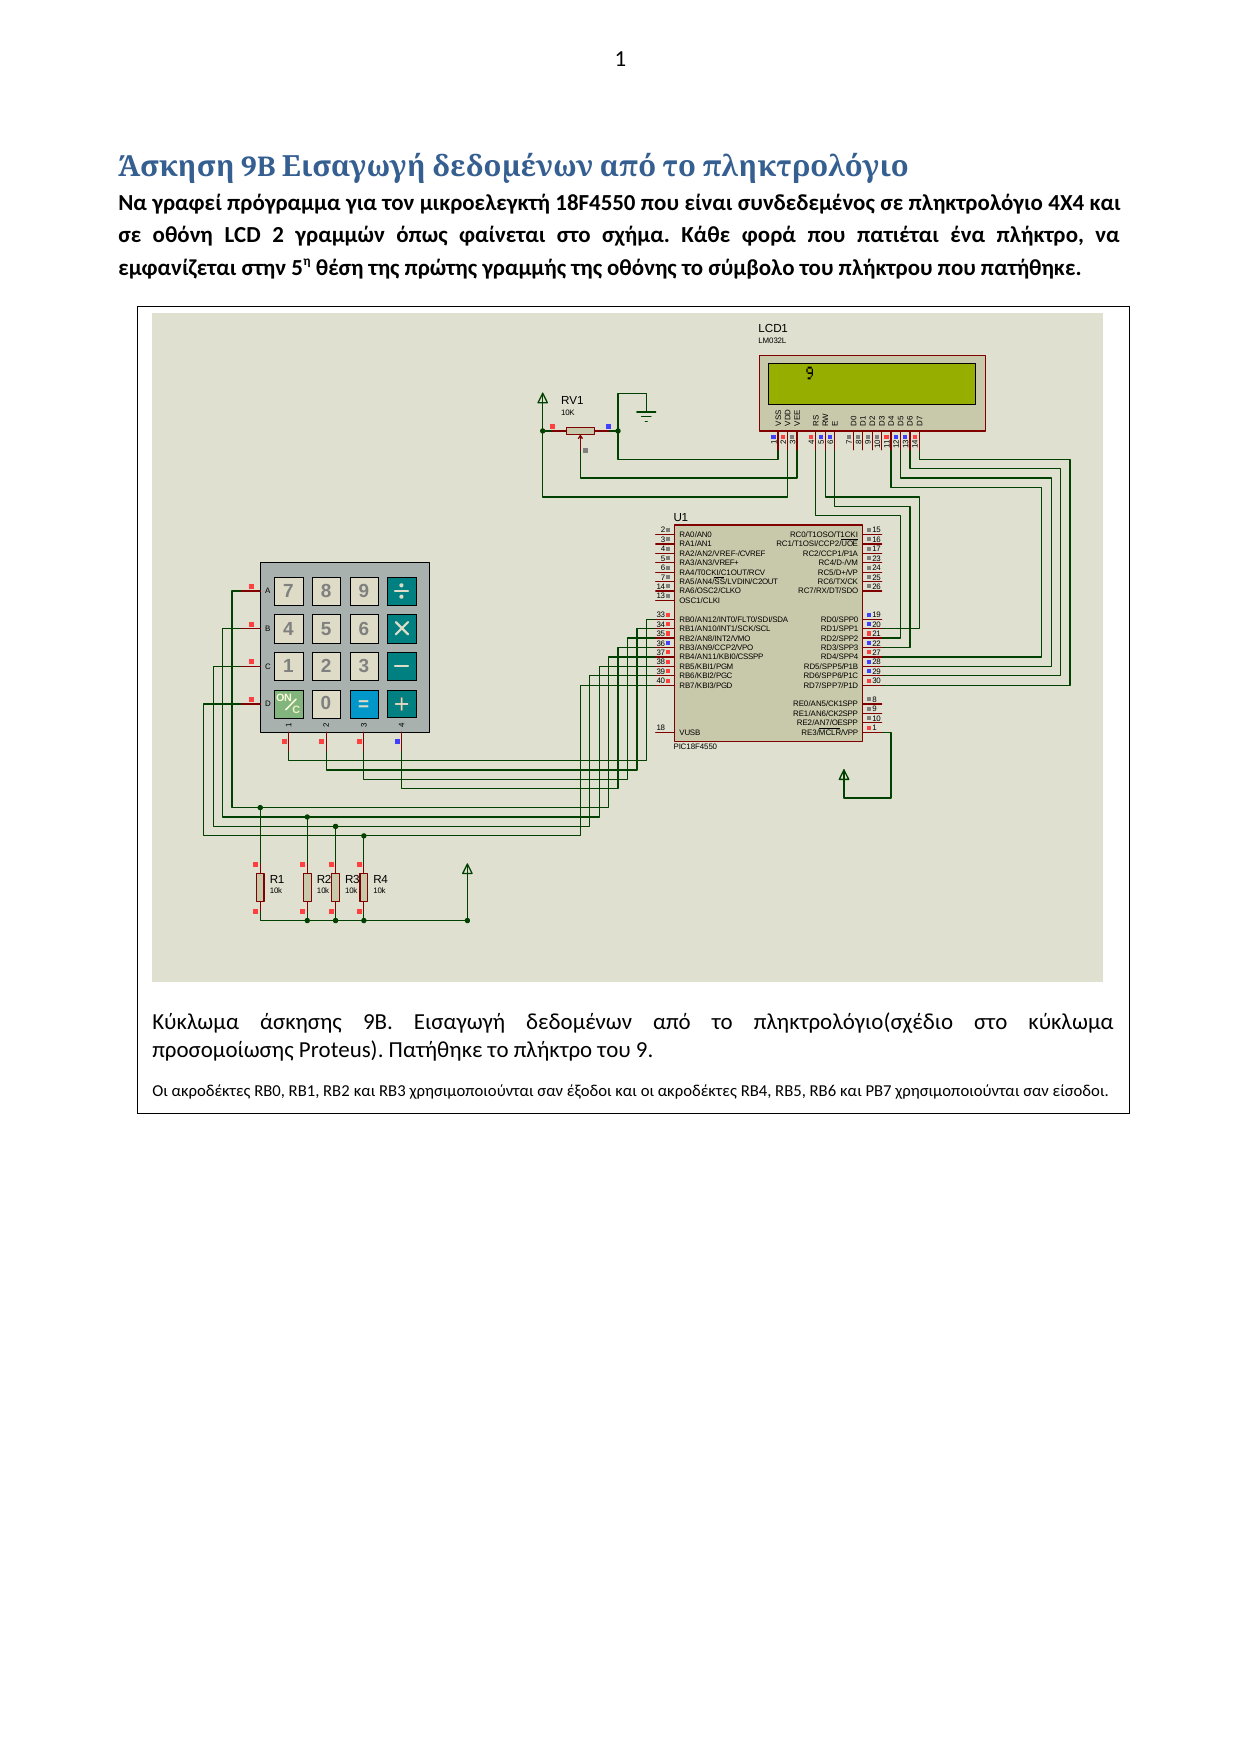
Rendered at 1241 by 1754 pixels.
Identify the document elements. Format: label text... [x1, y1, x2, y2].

subtitle Άσκηση 9B Εισαγωγή δεδομένων από το πληκτρολόγιο [118, 150, 1122, 183]
text Να γραφεί πρόγραμμα για τον μικροελεγκτή 18F4550 που είναι συνδεδεμένος σε πληκτρολόγιο 4Χ4 και σε οθόνη LCD 2 γραμμών όπως φαίνεται στο σχήμα. Κάθε φορά που πατιέται ένα πλήκτρο, να εμφανίζεται στην 5η θέση της πρώτης γραμμής της οθόνης το σύμβολο του πλήκτρου που πατήθηκε. [118, 188, 1122, 281]
